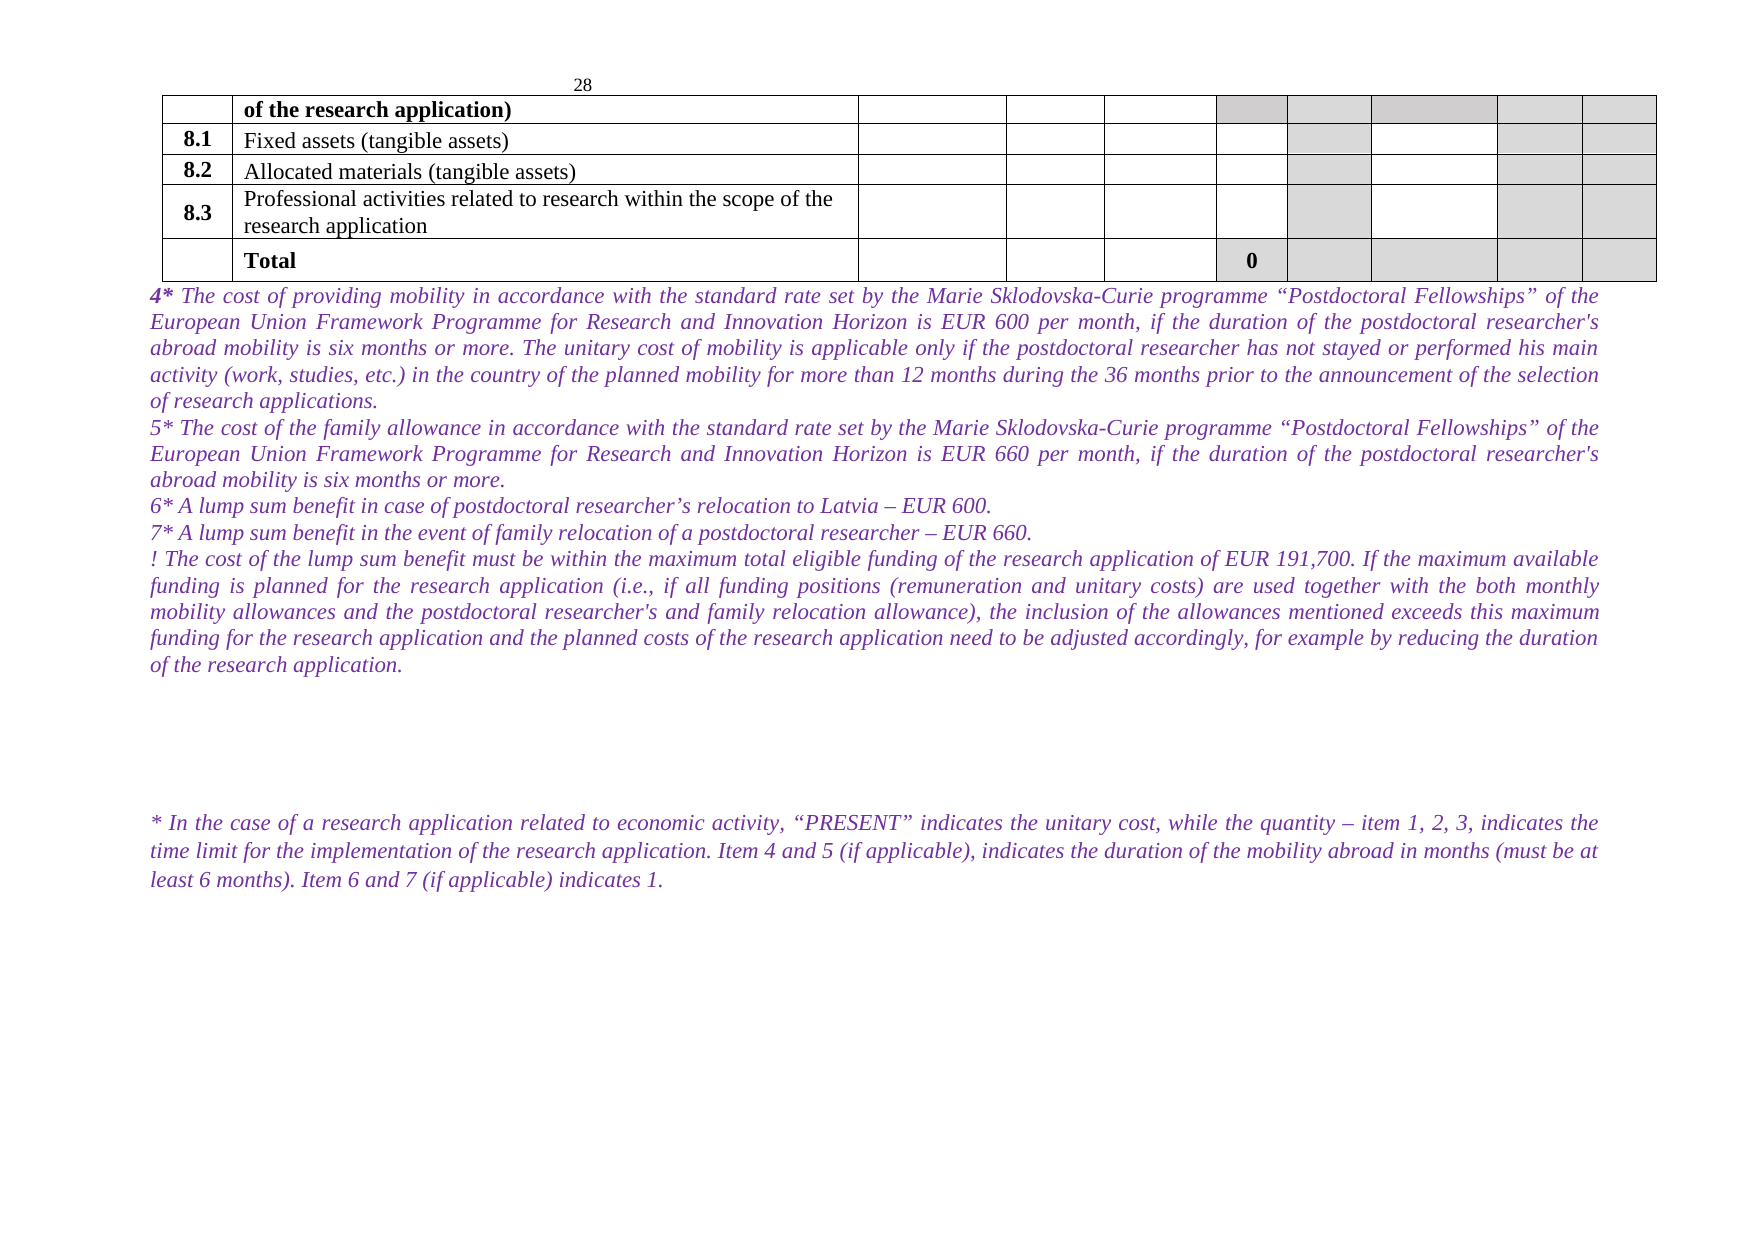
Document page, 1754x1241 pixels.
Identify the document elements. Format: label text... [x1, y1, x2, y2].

text 4* The cost of providing mobility in accordance with the standard rate set by the Marie Sklodovska-Curie programme “Postdoctoral Fellowships” of the European Union Framework Programme for Research and Innovation Horizon is EUR 600 per month, if the duration of the postdoctoral researcher's abroad mobility is six months or more. The unitary cost of mobility is applicable only if the postdoctoral researcher has not stayed or performed his main activity (work, studies, etc.) in the country of the planned mobility for more than 12 months during the 36 months prior to the announcement of the selection of research applications. [150, 282, 1604, 413]
table_cell [1583, 124, 1656, 153]
table_cell [1217, 185, 1287, 238]
table_cell [1372, 185, 1497, 238]
table_cell [1583, 239, 1656, 281]
table_cell [1372, 96, 1497, 123]
table_cell [1105, 124, 1216, 153]
table_cell [1105, 239, 1216, 281]
table_cell [1288, 155, 1371, 184]
table_cell [1583, 185, 1656, 238]
table_cell [1583, 155, 1656, 184]
text * In the case of a research application related to economic activity, “PRESENT” indicates the unitary cost, while the quantity – item 1, 2, 3, indicates the time limit for the implementation of the research application. Item 4 and 5 (if applicable), indicates the duration of the mobility abroad in months (must be at least 6 months). Item 6 and 7 (if applicable) indicates 1. [150, 809, 1604, 892]
table_cell [1105, 185, 1216, 238]
table_cell [1288, 96, 1371, 123]
table_cell [1372, 124, 1497, 153]
table_cell 8.2 [163, 155, 232, 184]
text 6* A lump sum benefit in case of postdoctoral researcher’s relocation to Latvia – EUR 600. [150, 493, 1604, 519]
table_cell [859, 239, 1006, 281]
table_cell 8.3 [163, 185, 232, 238]
table_cell [1007, 96, 1104, 123]
table_cell [859, 155, 1006, 184]
table_cell [1007, 155, 1104, 184]
table_cell [1288, 185, 1371, 238]
table_cell 8. [163, 96, 232, 123]
table_cell Fixed assets (tangible assets) [233, 124, 858, 153]
table_cell Professional activities related to research within the scope of the research application [233, 185, 858, 238]
table_cell [1498, 239, 1582, 281]
table_cell [1498, 124, 1582, 153]
table_cell [1288, 124, 1371, 153]
table_cell Total [233, 239, 858, 281]
text 5* The cost of the family allowance in accordance with the standard rate set by the Marie Sklodovska-Curie programme “Postdoctoral Fellowships” of the European Union Framework Programme for Research and Innovation Horizon is EUR 660 per month, if the duration of the postdoctoral researcher's abroad mobility is six months or more. [150, 413, 1604, 493]
table_cell [1288, 239, 1371, 281]
table_cell [1217, 155, 1287, 184]
table_cell [1007, 124, 1104, 153]
table_cell [1105, 96, 1216, 123]
table_cell 8.1 [163, 124, 232, 153]
table_cell [1498, 96, 1582, 123]
table_cell [859, 124, 1006, 153]
text ! The cost of the lump sum benefit must be within the maximum total eligible funding of the research application of EUR 191,700. If the maximum available funding is planned for the research application (i.e., if all funding positions (remuneration and unitary costs) are used together with the both monthly mobility allowances and the postdoctoral researcher's and family relocation allowance), the inclusion of the allowances mentioned exceeds this maximum funding for the research application and the planned costs of the research application need to be adjusted accordingly, for example by reducing the duration of the research application. [150, 545, 1604, 677]
table_cell 0 [1217, 96, 1287, 123]
table_cell [1372, 239, 1497, 281]
table_cell [1007, 239, 1104, 281]
table_cell [1105, 155, 1216, 184]
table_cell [233, 96, 858, 123]
table_cell [1498, 155, 1582, 184]
table_cell [1583, 96, 1656, 123]
table_cell [1217, 124, 1287, 153]
table_cell [859, 96, 1006, 123]
table_cell [1007, 185, 1104, 238]
text 7* A lump sum benefit in the event of family relocation of a postdoctoral researcher – EUR 660. [150, 519, 1604, 545]
table_cell [1498, 185, 1582, 238]
table_cell 0 [1217, 239, 1287, 281]
table_cell [163, 239, 232, 281]
table_cell Allocated materials (tangible assets) [233, 155, 858, 184]
table_cell [859, 185, 1006, 238]
table_cell [1372, 155, 1497, 184]
